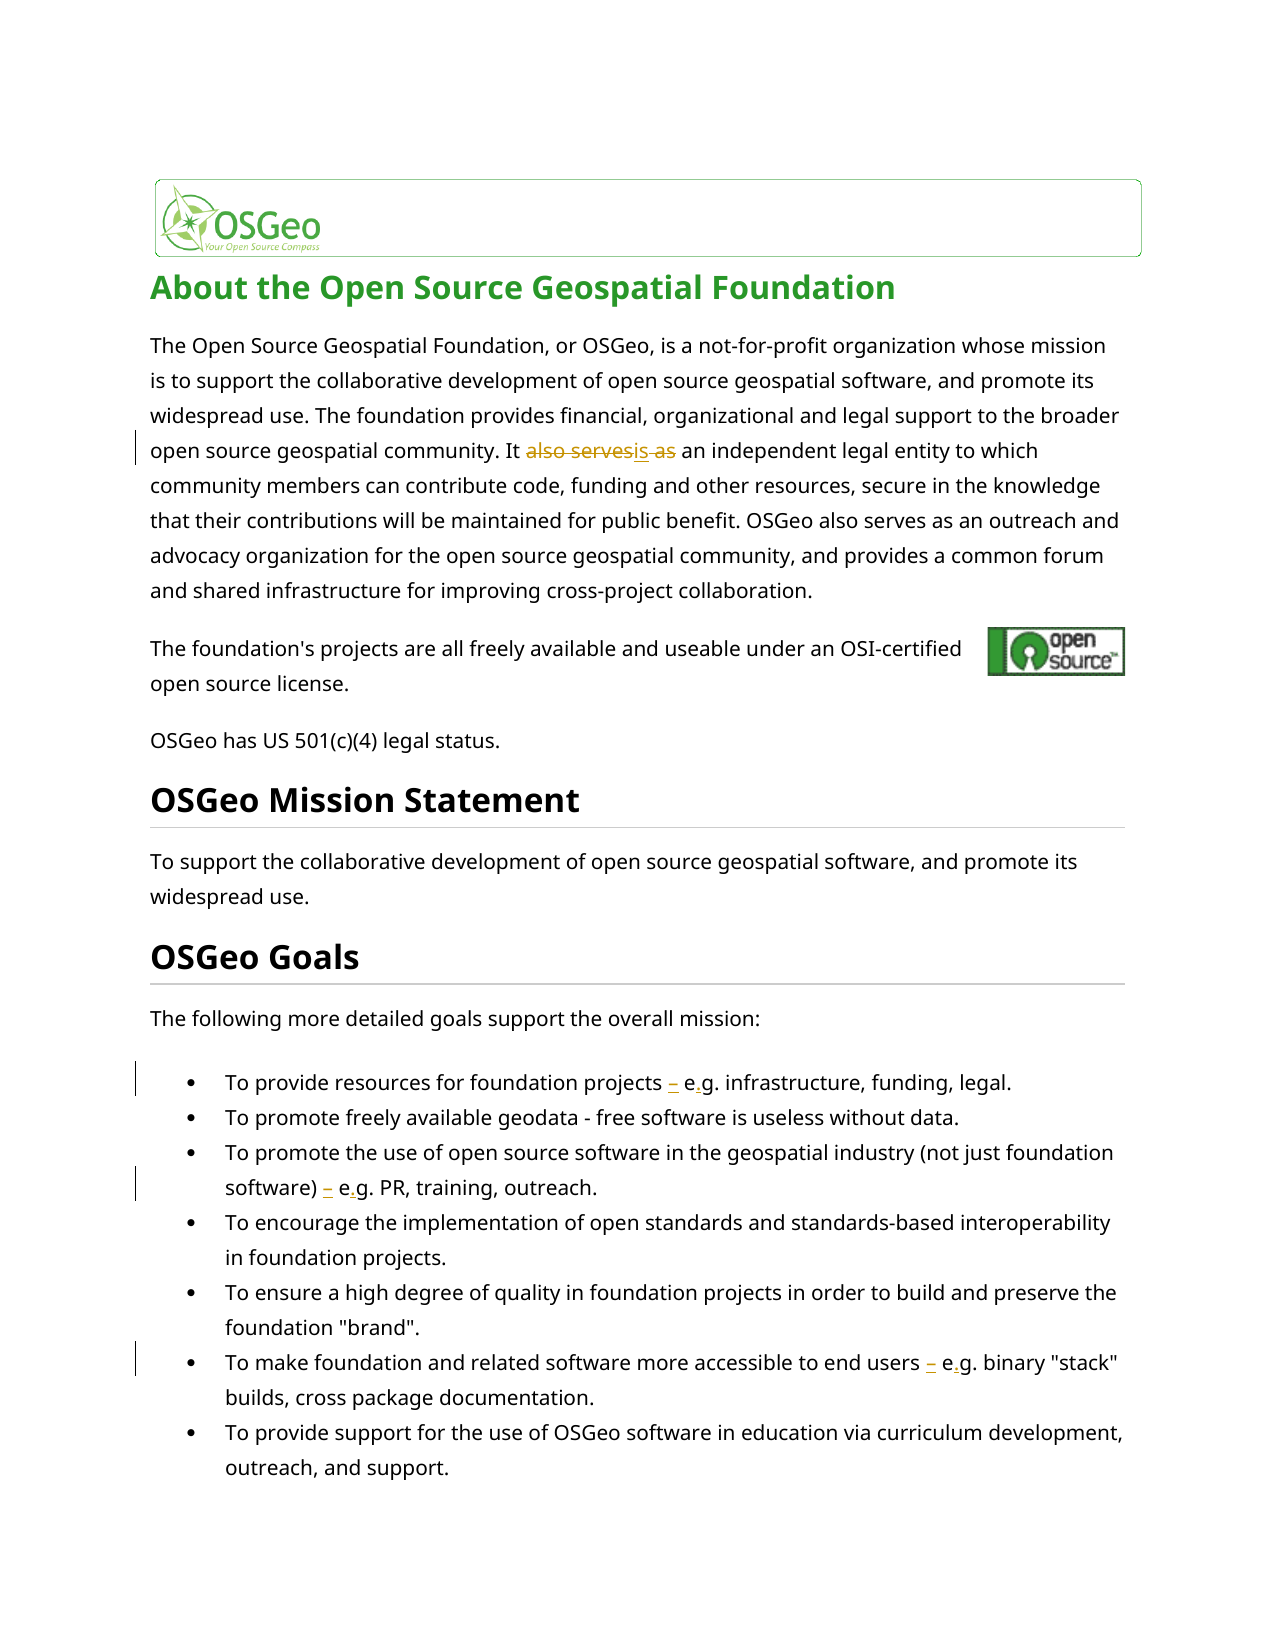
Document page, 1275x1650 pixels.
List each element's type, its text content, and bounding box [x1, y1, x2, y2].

list To encourage the implementation of open standards and standards-based interoperability in foundation projects. [187, 1201, 1125, 1271]
list To promote the use of open source software in the geospatial industry (not just foundation software) eg. PR, training, outreach. [187, 1131, 1125, 1201]
picture [987, 627, 1125, 676]
subtitle OSGeo Goals [150, 933, 1125, 983]
subtitle About the Open Source Geospatial Foundation [150, 265, 1125, 309]
list To ensure a high degree of quality in foundation projects in order to build and preserve the foundation "brand". [187, 1271, 1125, 1341]
text The foundation's projects are all freely available and useable under an OSI-certified open source license. [150, 627, 1125, 697]
list To make foundation and related software more accessible to end users eg. binary "stack" builds, cross package documentation. [187, 1341, 1125, 1411]
picture [150, 175, 1148, 262]
text The Open Source Geospatial Foundation, or OSGeo, is a not-for-profit organization whose mission is to support the collaborative development of open source geospatial software, and promote its widespread use. The foundation provides financial, organizational and legal support to the broader open source geospatial community. It an independent legal entity to which community members can contribute code, funding and other resources, secure in the knowledge that their contributions will be maintained for public benefit. OSGeo also serves as an outreach and advocacy organization for the open source geospatial community, and provides a common forum and shared infrastructure for improving cross-project collaboration. [150, 325, 1125, 605]
text To support the collaborative development of open source geospatial software, and promote its widespread use. [150, 841, 1125, 911]
text OSGeo has US 501(c)(4) legal status. [150, 720, 1125, 755]
text The following more detailed goals support the overall mission: [150, 997, 1125, 1032]
subtitle OSGeo Mission Statement [150, 777, 1125, 827]
list To promote freely available geodata - free software is useless without data. [187, 1096, 1125, 1131]
list To provide resources for foundation projects eg. infrastructure, funding, legal. [187, 1061, 1125, 1096]
list To provide support for the use of OSGeo software in education via curriculum development, outreach, and support. [187, 1411, 1125, 1481]
